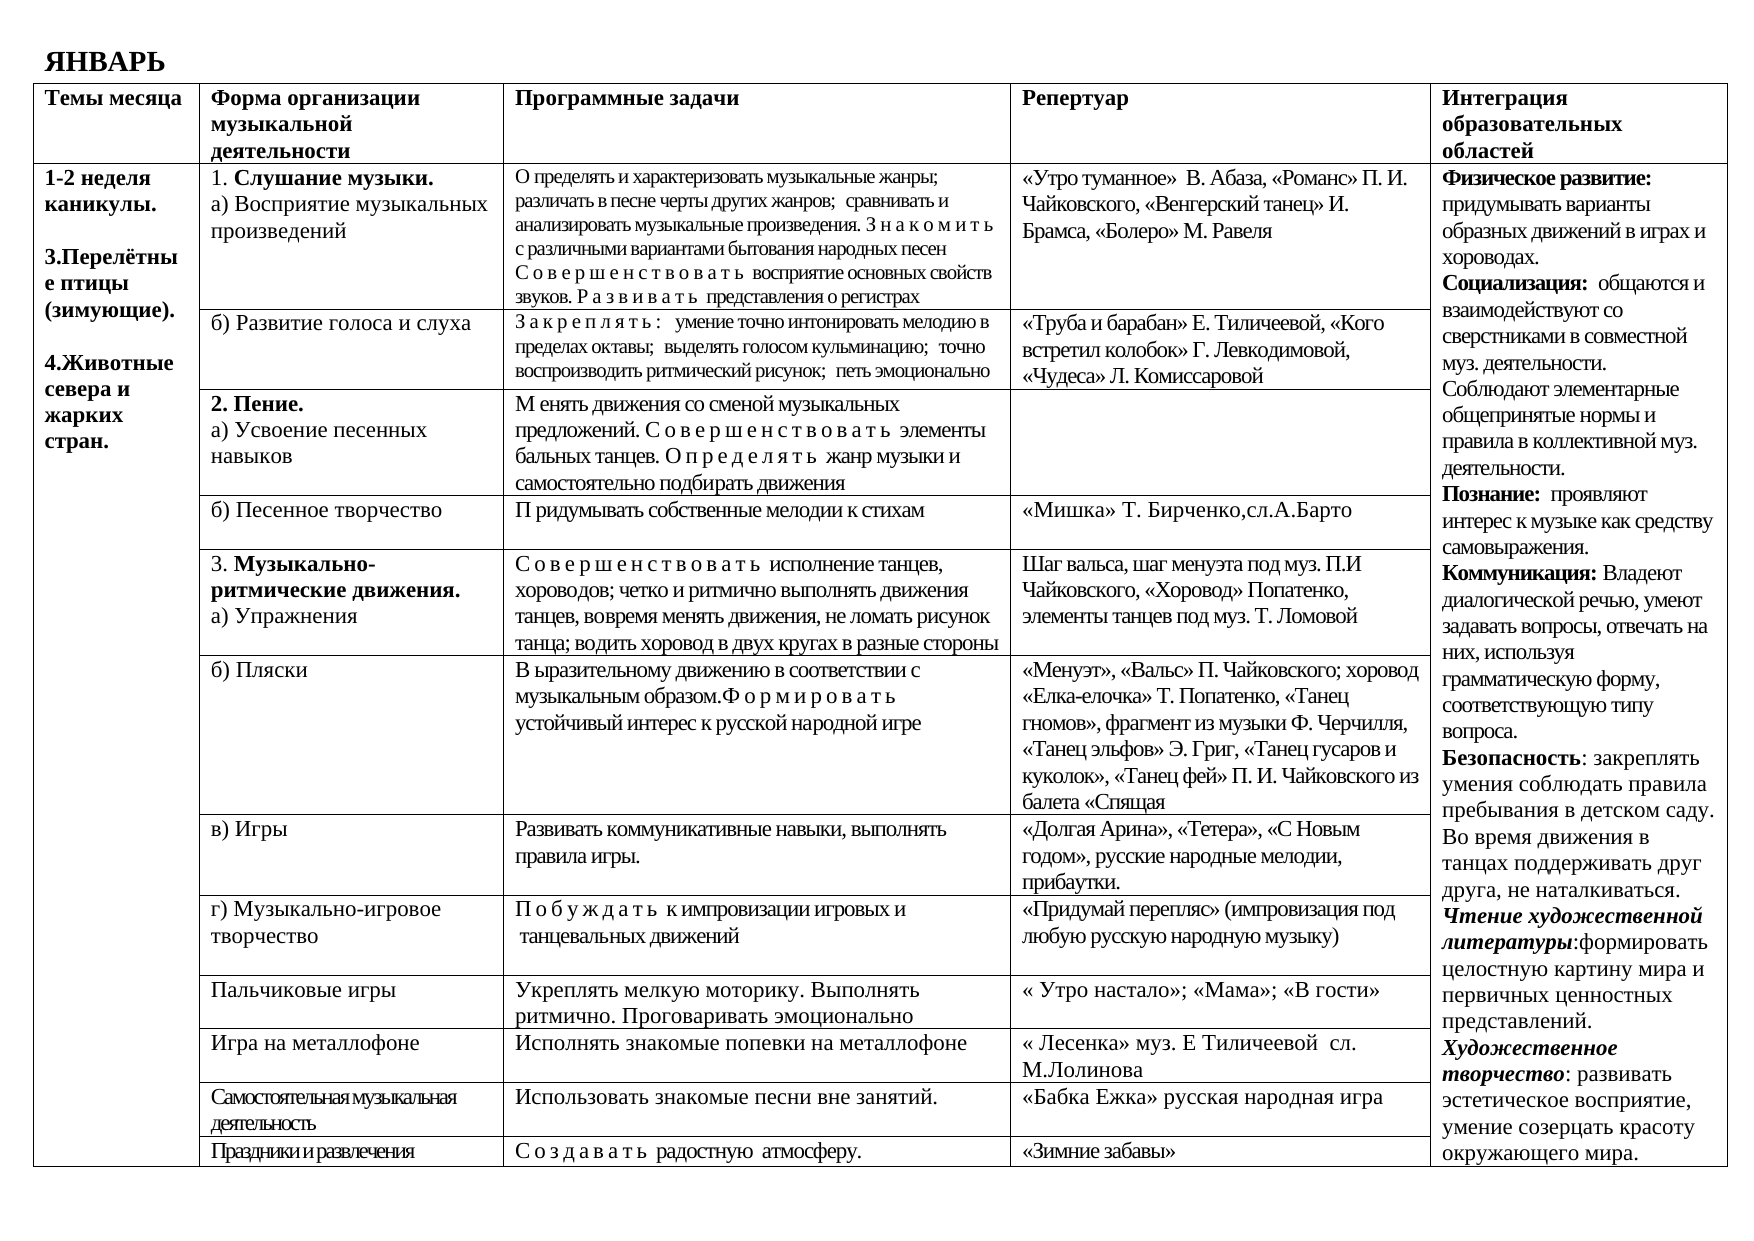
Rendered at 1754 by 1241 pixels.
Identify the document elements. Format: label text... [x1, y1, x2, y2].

table_cell Пальчиковые игры [200, 976, 503, 1028]
table_cell Укреплять мелкую моторику. Выполнять ритмично. Проговаривать эмоционально [504, 976, 1010, 1028]
table_cell Игра на металлофоне [200, 1029, 503, 1082]
table_cell в) Игры [200, 815, 503, 894]
table_cell Выразительному движению в соответствии с музыкальным образом.Формировать устойчивый интерес к русской народной игре [504, 656, 1010, 814]
table_cell «Утро туманное» В. Абаза, «Романс» П. И. Чайковского, «Венгерский танец» И. Брамса, «Болеро» М. Равеля [1011, 164, 1430, 308]
table_cell «Бабка Ежка» русская народная игра [1011, 1083, 1430, 1136]
table_cell Определять и характеризовать музыкальные жанры; различать в песне черты других жанров; сравнивать и анализировать музыкальные произведения. Знакомить с различными вариантами бытования народных песен Совершенствовать восприятие основных свойств звуков. Развивать представления о регистрах [504, 164, 1010, 308]
table_cell « Утро настало»; «Мама»; «В гости» [1011, 976, 1430, 1028]
table_cell Менять движения со сменой музыкальных предложений. Совершенствовать элементы бальных танцев. Определять жанр музыки и самостоятельно подбирать движения [504, 390, 1010, 495]
table_header Форма организации музыкальной деятельности [200, 84, 503, 163]
table_cell Исполнять знакомые попевки на металлофоне [504, 1029, 1010, 1082]
table_cell б) Пляски [200, 656, 503, 814]
table_cell Шаг вальса, шаг менуэта под муз. П.И Чайковского, «Хоровод» Попатенко, элементы танцев под муз. Т. Ломовой [1011, 550, 1430, 655]
table_cell Праздники и развлечения [200, 1137, 503, 1166]
table_cell [1011, 390, 1430, 495]
table_cell 3. Музыкально-ритмические движения. а) Упражнения [200, 550, 503, 655]
table_cell Использовать знакомые песни вне занятий. [504, 1083, 1010, 1136]
text ЯНВАРЬ [44, 44, 1698, 78]
table_cell «Менуэт», «Вальс» П. Чайковского; хоровод «Елка-елочка» Т. Попатенко, «Танец гномов», фрагмент из музыки Ф. Черчилля, «Танец эльфов» Э. Григ, «Танец гусаров и куколок», «Танец фей» П. И. Чайковского из балета «Спящая [1011, 656, 1430, 814]
table_cell «Зимние забавы» [1011, 1137, 1430, 1166]
table_cell Побуждать к импровизации игровых и танцевальных движений [504, 896, 1010, 974]
table_cell 2. Пение. а) Усвоение песенных навыков [200, 390, 503, 495]
table_header Репертуар [1011, 84, 1430, 163]
table_cell «Труба и барабан» Е. Тиличеевой, «Кого встретил колобок» Г. Левкодимовой, «Чудеса» Л. Комиссаровой [1011, 310, 1430, 388]
table_cell Закреплять: умение точно интонировать мелодию в пределах октавы; выделять голосом кульминацию; точно воспроизводить ритмический рисунок; петь эмоционально [504, 310, 1010, 388]
table_cell б) Песенное творчество [200, 496, 503, 549]
table_cell 1. Слушание музыки. а) Восприятие музыкальных произведений [200, 164, 503, 308]
table_cell «Придумай перепляс» (импровизация под любую русскую народную музыку) [1011, 896, 1430, 974]
table_cell б) Развитие голоса и слуха [200, 310, 503, 388]
table_cell Придумывать собственные мелодии к стихам [504, 496, 1010, 549]
table_cell Развивать коммуникативные навыки, выполнять правила игры. [504, 815, 1010, 894]
table_cell Создавать радостную атмосферу. [504, 1137, 1010, 1166]
table_header Программные задачи [504, 84, 1010, 163]
table_header Интеграция образовательных областей [1431, 84, 1727, 163]
table_cell «Мишка» Т. Бирченко,сл.А.Барто [1011, 496, 1430, 549]
table_cell г) Музыкально-игровое творчество [200, 896, 503, 974]
table_cell Физическое развитие: придумывать варианты образных движений в играх и хороводах. Социализация: общаются и взаимодействуют со сверстниками в совместной муз. деятельности. Соблюдают элементарные общепринятые нормы и правила в коллективной муз. деятельности. Познание: проявляют интерес к музыке как средству самовыражения. Коммуникация: Владеют диалогической речью, умеют задавать вопросы, отвечать на них, используя грамматическую форму, соответствующую типу вопроса. Безопасность: закреплять умения соблюдать правила пребывания в детском саду. Во время движения в танцах поддерживать друг друга, не наталкиваться. Чтение художественной литературы:формировать целостную картину мира и первичных ценностных представлений. Художественное творчество: развивать эстетическое восприятие, умение созерцать красоту окружающего мира. [1431, 164, 1727, 1166]
table_cell « Лесенка» муз. Е Тиличеевой сл. М.Лолинова [1011, 1029, 1430, 1082]
table_cell Совершенствовать исполнение танцев, хороводов; четко и ритмично выполнять движения танцев, вовремя менять движения, не ломать рисунок танца; водить хоровод в двух кругах в разные стороны [504, 550, 1010, 655]
table_cell 1-2 неделя каникулы. 3.Перелётные птицы (зимующие). 4.Животные севера и жарких стран. [34, 164, 199, 1166]
table_cell Самостоятельная музыкальная деятельность [200, 1083, 503, 1136]
table_cell «Долгая Арина», «Тетера», «С Новым годом», русские народные мелодии, прибаутки. [1011, 815, 1430, 894]
table_header Темы месяца [34, 84, 199, 163]
